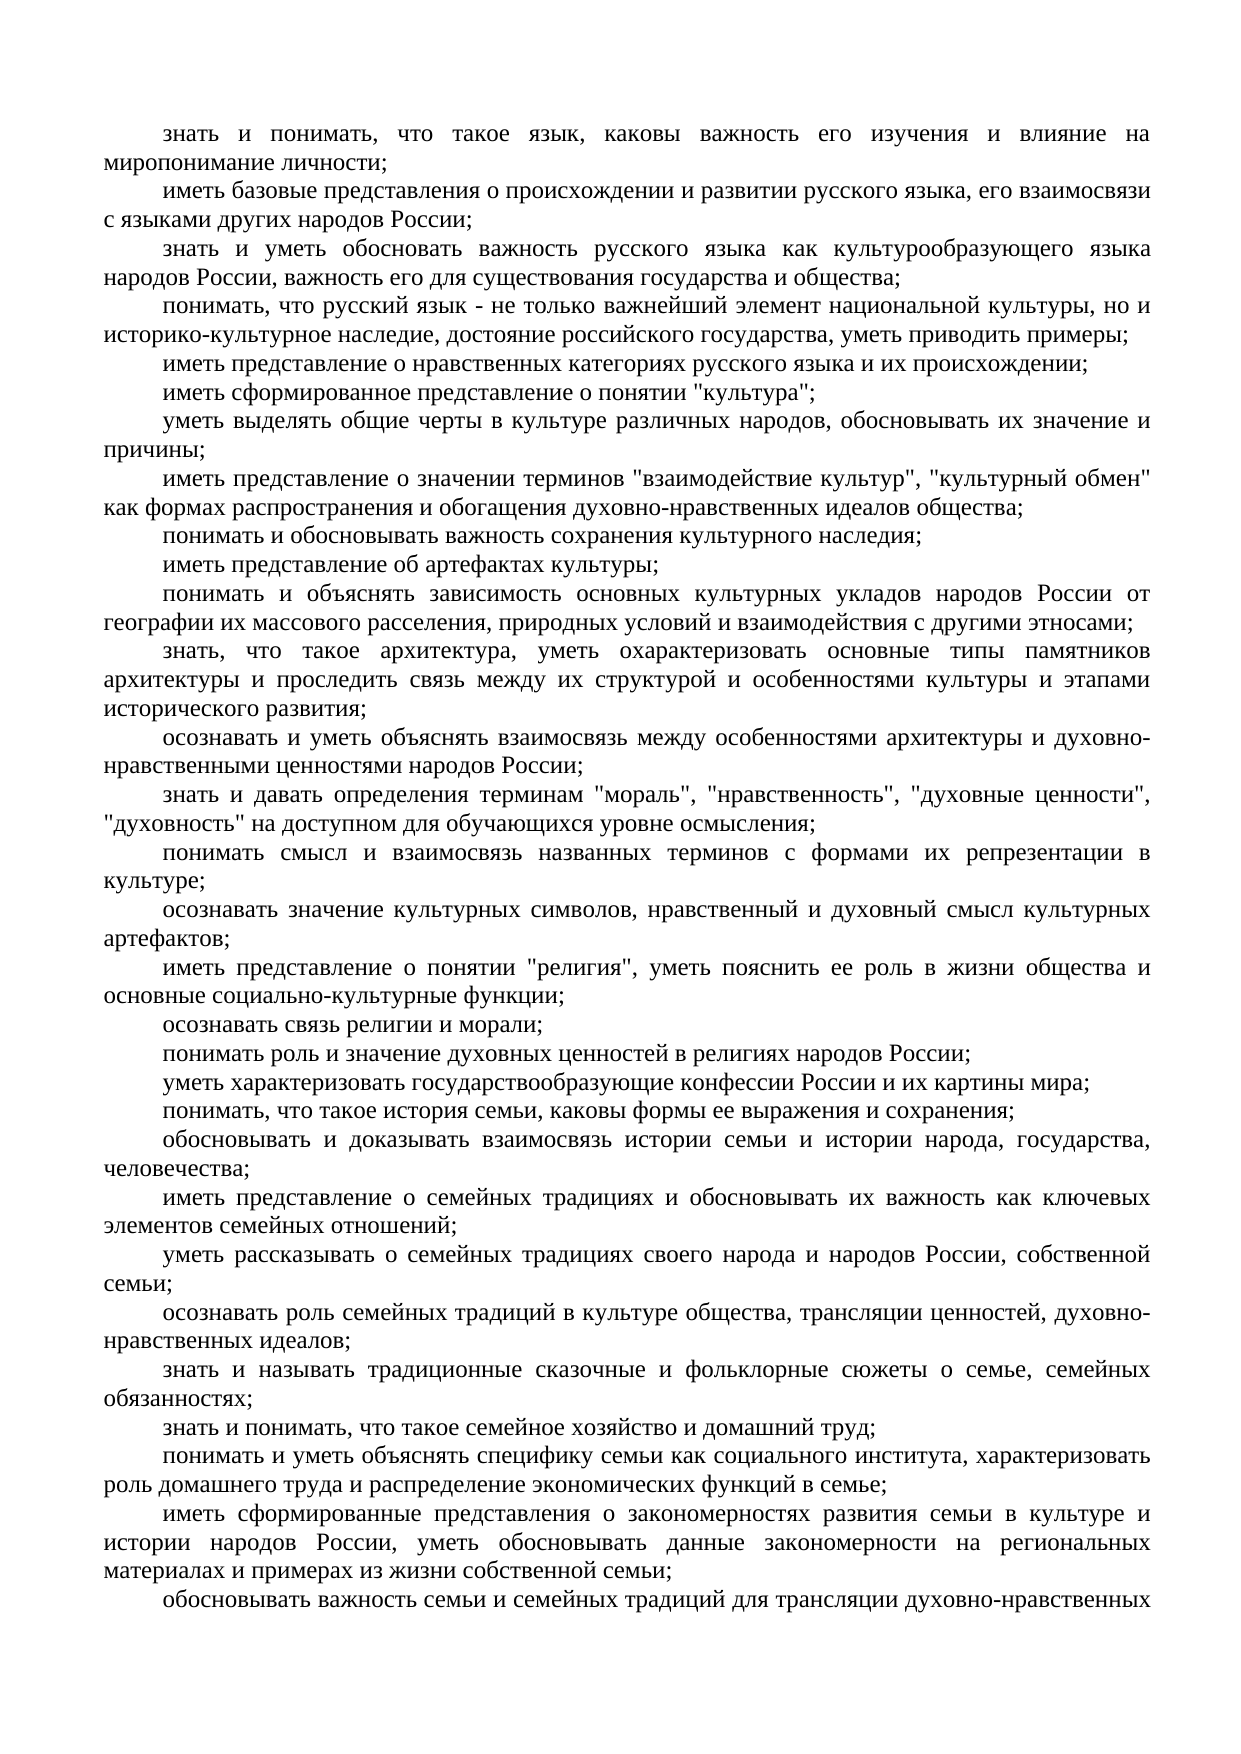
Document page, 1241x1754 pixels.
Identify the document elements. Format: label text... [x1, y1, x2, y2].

text иметь сформированные представления о закономерностях развития семьи в культуре и истории народов России, уметь обосновывать данные закономерности на региональных материалах и примерах из жизни собственной семьи; [103, 1498, 1152, 1584]
text понимать и уметь объяснять специфику семьи как социального института, характеризовать роль домашнего труда и распределение экономических функций в семье; [103, 1441, 1152, 1498]
text иметь представление о понятии "религия", уметь пояснить ее роль в жизни общества и основные социально-культурные функции; [103, 952, 1152, 1009]
text знать, что такое архитектура, уметь охарактеризовать основные типы памятников архитектуры и проследить связь между их структурой и особенностями культуры и этапами исторического развития; [103, 636, 1152, 722]
text уметь характеризовать государствообразующие конфессии России и их картины мира; [103, 1067, 1152, 1096]
text иметь сформированное представление о понятии "культура"; [103, 377, 1152, 406]
text осознавать связь религии и морали; [103, 1009, 1152, 1038]
text уметь выделять общие черты в культуре различных народов, обосновывать их значение и причины; [103, 406, 1152, 463]
text иметь представление о нравственных категориях русского языка и их происхождении; [103, 348, 1152, 377]
text иметь базовые представления о происхождении и развитии русского языка, его взаимосвязи с языками других народов России; [103, 176, 1152, 233]
text понимать роль и значение духовных ценностей в религиях народов России; [103, 1038, 1152, 1067]
text иметь представление о семейных традициях и обосновывать их важность как ключевых элементов семейных отношений; [103, 1182, 1152, 1239]
text осознавать роль семейных традиций в культуре общества, трансляции ценностей, духовно-нравственных идеалов; [103, 1297, 1152, 1354]
text обосновывать и доказывать взаимосвязь истории семьи и истории народа, государства, человечества; [103, 1124, 1152, 1182]
text знать и давать определения терминам "мораль", "нравственность", "духовные ценности", "духовность" на доступном для обучающихся уровне осмысления; [103, 779, 1152, 837]
text понимать, что русский язык - не только важнейший элемент национальной культуры, но и историко-культурное наследие, достояние российского государства, уметь приводить примеры; [103, 291, 1152, 348]
text знать и понимать, что такое семейное хозяйство и домашний труд; [103, 1412, 1152, 1441]
text знать и называть традиционные сказочные и фольклорные сюжеты о семье, семейных обязанностях; [103, 1354, 1152, 1412]
text уметь рассказывать о семейных традициях своего народа и народов России, собственной семьи; [103, 1239, 1152, 1297]
text понимать и объяснять зависимость основных культурных укладов народов России от географии их массового расселения, природных условий и взаимодействия с другими этносами; [103, 578, 1152, 636]
text иметь представление об артефактах культуры; [103, 549, 1152, 578]
text понимать, что такое история семьи, каковы формы ее выражения и сохранения; [103, 1096, 1152, 1124]
text осознавать значение культурных символов, нравственный и духовный смысл культурных артефактов; [103, 894, 1152, 952]
text знать и понимать, что такое язык, каковы важность его изучения и влияние на миропонимание личности; [103, 118, 1152, 176]
text знать и уметь обосновать важность русского языка как культурообразующего языка народов России, важность его для существования государства и общества; [103, 233, 1152, 291]
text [103, 1584, 1152, 1613]
text иметь представление о значении терминов "взаимодействие культур", "культурный обмен" как формах распространения и обогащения духовно-нравственных идеалов общества; [103, 463, 1152, 521]
text понимать и обосновывать важность сохранения культурного наследия; [103, 521, 1152, 549]
text осознавать и уметь объяснять взаимосвязь между особенностями архитектуры и духовно-нравственными ценностями народов России; [103, 722, 1152, 779]
text понимать смысл и взаимосвязь названных терминов с формами их репрезентации в культуре; [103, 837, 1152, 894]
